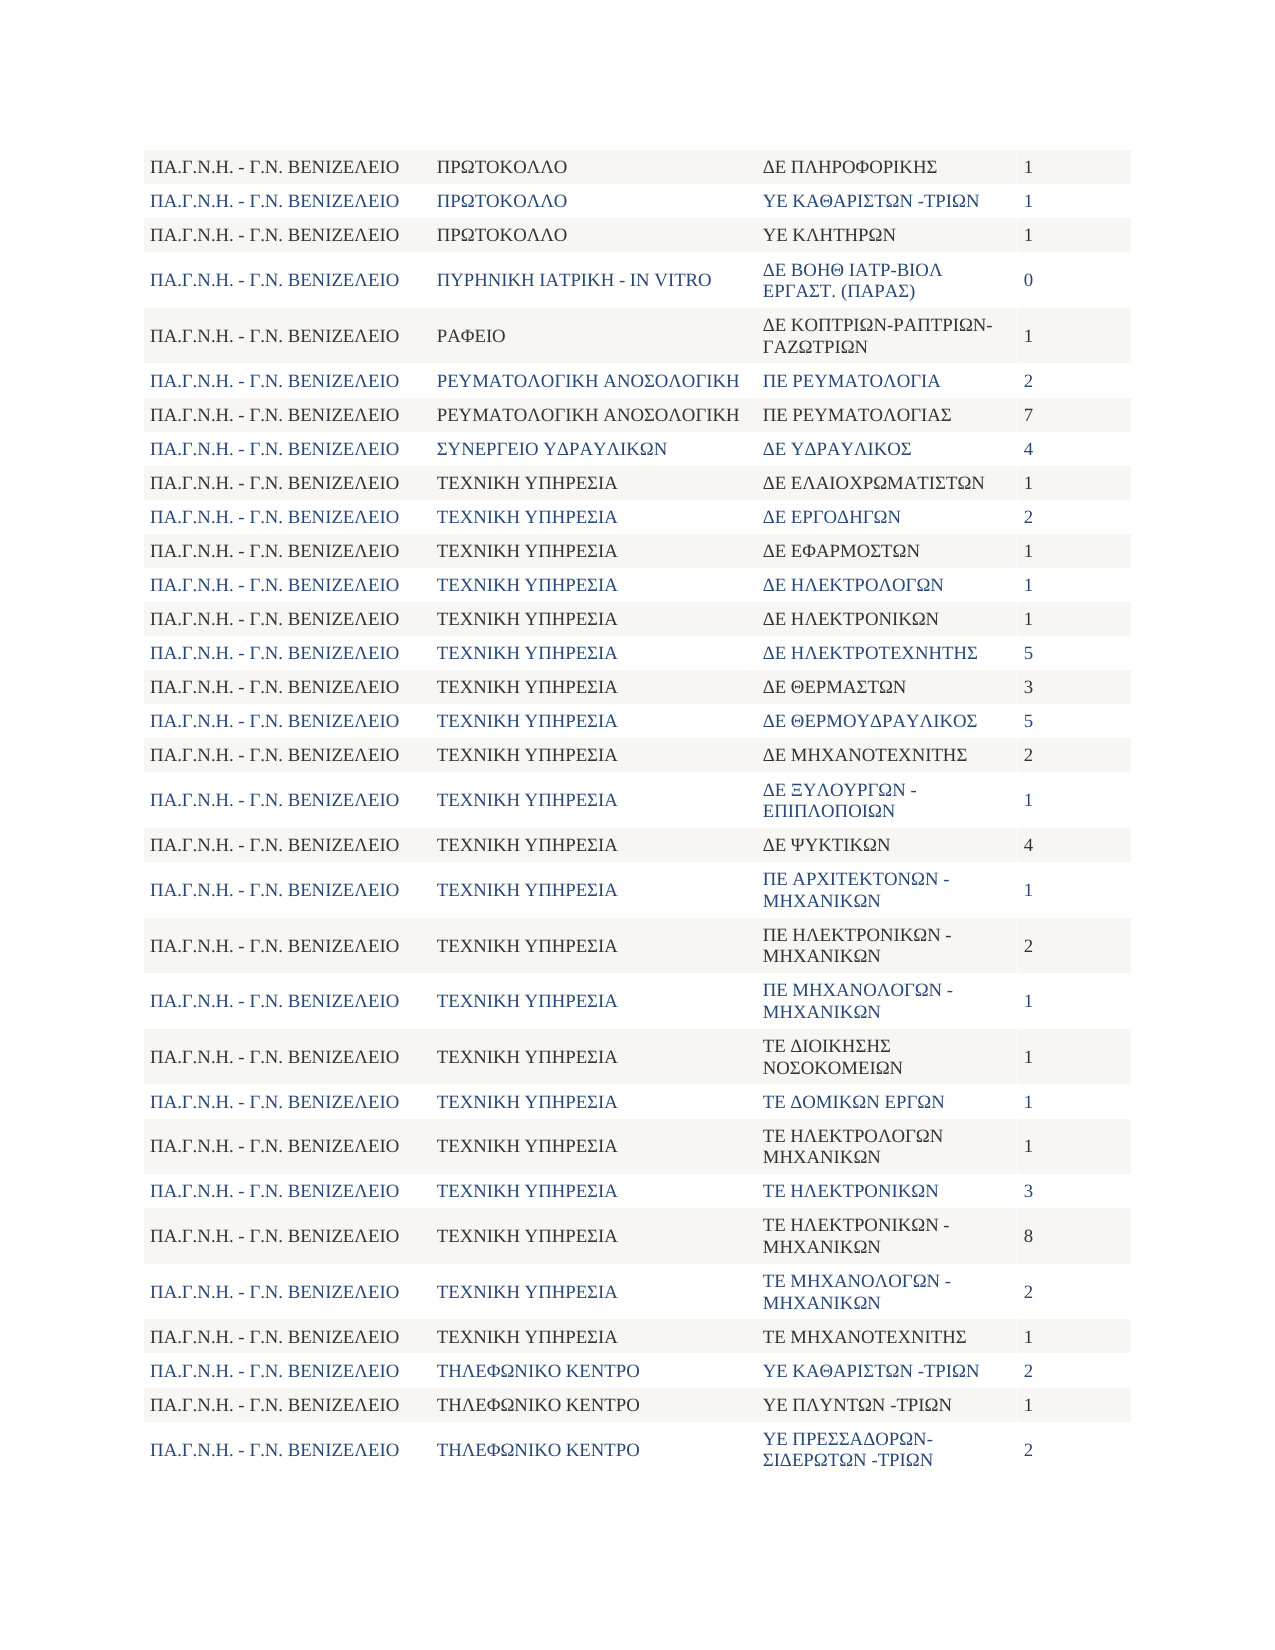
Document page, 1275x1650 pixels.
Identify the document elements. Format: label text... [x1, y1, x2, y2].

table_cell ΤΕΧΝΙΚΗ ΥΠΗΡΕΣΙΑ [430, 1264, 756, 1319]
table_cell ΔΕ ΜΗΧΑΝΟΤΕΧΝΙΤΗΣ [756, 738, 1017, 772]
table_cell ΠA.Γ.Ν.Η. - Γ.Ν. ΒΕΝΙΖΕΛΕΙΟ [144, 500, 430, 534]
table_cell ΠA.Γ.Ν.Η. - Γ.Ν. ΒΕΝΙΖΕΛΕΙΟ [144, 918, 430, 973]
table_cell 1 [1018, 568, 1131, 602]
table_cell ΠA.Γ.Ν.Η. - Γ.Ν. ΒΕΝΙΖΕΛΕΙΟ [144, 1208, 430, 1264]
table_cell 1 [1018, 1119, 1131, 1174]
table_cell ΤΗΛΕΦΩΝΙΚΟ ΚΕΝΤΡΟ [430, 1388, 756, 1422]
table_cell ΠΕ ΡΕΥΜΑΤΟΛΟΓΙΑΣ [756, 398, 1017, 432]
table_cell ΥΕ ΠΡΕΣΣΑΔΟΡΩΝ-ΣΙΔΕΡΩΤΩΝ -ΤΡΙΩΝ [756, 1422, 1017, 1477]
table_cell 8 [1018, 1208, 1131, 1264]
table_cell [144, 150, 430, 184]
table_cell ΠA.Γ.Ν.Η. - Γ.Ν. ΒΕΝΙΖΕΛΕΙΟ [144, 602, 430, 636]
table_cell 2 [1018, 1264, 1131, 1319]
table_cell ΤΗΛΕΦΩΝΙΚΟ ΚΕΝΤΡΟ [430, 1422, 756, 1477]
table_cell ΔΕ ΗΛΕΚΤΡΟΛΟΓΩΝ [756, 568, 1017, 602]
table_cell ΤΕΧΝΙΚΗ ΥΠΗΡΕΣΙΑ [430, 738, 756, 772]
table_cell 1 [1018, 150, 1131, 184]
table_cell ΠA.Γ.Ν.Η. - Γ.Ν. ΒΕΝΙΖΕΛΕΙΟ [144, 466, 430, 500]
table_cell 1 [1018, 973, 1131, 1029]
table_cell 2 [1018, 1422, 1131, 1477]
table_cell ΤΕΧΝΙΚΗ ΥΠΗΡΕΣΙΑ [430, 670, 756, 704]
table_cell ΠA.Γ.Ν.Η. - Γ.Ν. ΒΕΝΙΖΕΛΕΙΟ [144, 1119, 430, 1174]
table_cell ΤΕΧΝΙΚΗ ΥΠΗΡΕΣΙΑ [430, 1119, 756, 1174]
table_cell ΤΕΧΝΙΚΗ ΥΠΗΡΕΣΙΑ [430, 1208, 756, 1264]
table_cell ΔΕ ΕΡΓΟΔΗΓΩΝ [756, 500, 1017, 534]
table_cell 1 [1018, 308, 1131, 363]
table_cell ΤΕΧΝΙΚΗ ΥΠΗΡΕΣΙΑ [430, 918, 756, 973]
table_cell ΠA.Γ.Ν.Η. - Γ.Ν. ΒΕΝΙΖΕΛΕΙΟ [144, 1029, 430, 1084]
table_cell ΠA.Γ.Ν.Η. - Γ.Ν. ΒΕΝΙΖΕΛΕΙΟ [144, 828, 430, 862]
table_cell ΠΡΩΤΟΚΟΛΛΟ [430, 150, 756, 184]
table_cell ΔΕ ΚΟΠΤΡΙΩΝ-ΡΑΠΤΡΙΩΝ-ΓΑΖΩΤΡΙΩΝ [756, 308, 1017, 363]
table_cell 1 [1018, 1084, 1131, 1118]
table_cell ΤΕΧΝΙΚΗ ΥΠΗΡΕΣΙΑ [430, 973, 756, 1029]
table_cell ΤΕΧΝΙΚΗ ΥΠΗΡΕΣΙΑ [430, 1319, 756, 1353]
table_cell ΤΕ ΜΗΧΑΝΟΤΕΧΝΙΤΗΣ [756, 1319, 1017, 1353]
table_cell ΤΕΧΝΙΚΗ ΥΠΗΡΕΣΙΑ [430, 534, 756, 568]
table_cell ΤΕΧΝΙΚΗ ΥΠΗΡΕΣΙΑ [430, 828, 756, 862]
table_cell 3 [1018, 1174, 1131, 1208]
table_cell ΠA.Γ.Ν.Η. - Γ.Ν. ΒΕΝΙΖΕΛΕΙΟ [144, 1174, 430, 1208]
table_cell ΠΡΩΤΟΚΟΛΛΟ [430, 218, 756, 252]
table_cell 2 [1018, 738, 1131, 772]
table_cell ΣΥΝΕΡΓΕΙΟ ΥΔΡΑΥΛΙΚΩΝ [430, 432, 756, 466]
table_cell ΠA.Γ.Ν.Η. - Γ.Ν. ΒΕΝΙΖΕΛΕΙΟ [144, 218, 430, 252]
table_cell 1 [1018, 1388, 1131, 1422]
table_cell ΔΕ ΞΥΛΟΥΡΓΩΝ - ΕΠΙΠΛΟΠΟΙΩΝ [756, 772, 1017, 828]
table_cell ΥΕ ΚΛΗΤΗΡΩΝ [756, 218, 1017, 252]
table_cell ΔΕ ΕΦΑΡΜΟΣΤΩΝ [756, 534, 1017, 568]
table_cell 1 [1018, 602, 1131, 636]
table_cell ΠA.Γ.Ν.Η. - Γ.Ν. ΒΕΝΙΖΕΛΕΙΟ [144, 1084, 430, 1118]
table_cell ΥΕ ΠΛΥΝΤΩΝ -ΤΡΙΩΝ [756, 1388, 1017, 1422]
table_cell 1 [1018, 1029, 1131, 1084]
table_cell ΠA.Γ.Ν.Η. - Γ.Ν. ΒΕΝΙΖΕΛΕΙΟ [144, 1354, 430, 1387]
table_cell ΠA.Γ.Ν.Η. - Γ.Ν. ΒΕΝΙΖΕΛΕΙΟ [144, 534, 430, 568]
table_cell ΔΕ ΘΕΡΜΟΥΔΡΑΥΛΙΚΟΣ [756, 704, 1017, 738]
table_cell ΠA.Γ.Ν.Η. - Γ.Ν. ΒΕΝΙΖΕΛΕΙΟ [144, 1319, 430, 1353]
table_cell ΤΕΧΝΙΚΗ ΥΠΗΡΕΣΙΑ [430, 862, 756, 917]
table_cell 7 [1018, 398, 1131, 432]
table_cell 0 [1018, 252, 1131, 308]
table_cell ΤΕΧΝΙΚΗ ΥΠΗΡΕΣΙΑ [430, 704, 756, 738]
table_cell ΠA.Γ.Ν.Η. - Γ.Ν. ΒΕΝΙΖΕΛΕΙΟ [144, 398, 430, 432]
table_cell ΠA.Γ.Ν.Η. - Γ.Ν. ΒΕΝΙΖΕΛΕΙΟ [144, 364, 430, 397]
table_cell 1 [1018, 772, 1131, 828]
table_cell 2 [1018, 1354, 1131, 1387]
table_cell ΠA.Γ.Ν.Η. - Γ.Ν. ΒΕΝΙΖΕΛΕΙΟ [144, 704, 430, 738]
table_cell ΠΕ ΑΡΧΙΤΕΚΤΟΝΩΝ - ΜΗΧΑΝΙΚΩΝ [756, 862, 1017, 917]
table_cell ΤΕ ΗΛΕΚΤΡΟΛΟΓΩΝ ΜΗΧΑΝΙΚΩΝ [756, 1119, 1017, 1174]
table_cell ΠA.Γ.Ν.Η. - Γ.Ν. ΒΕΝΙΖΕΛΕΙΟ [144, 772, 430, 828]
table_cell 1 [1018, 862, 1131, 917]
table_cell ΠΕ ΜΗΧΑΝΟΛΟΓΩΝ - ΜΗΧΑΝΙΚΩΝ [756, 973, 1017, 1029]
table_cell 1 [1018, 534, 1131, 568]
table_cell ΔΕ ΒΟΗΘ ΙΑΤΡ-ΒΙΟΛ ΕΡΓΑΣΤ. (ΠΑΡΑΣ) [756, 252, 1017, 308]
table_cell 1 [1018, 1319, 1131, 1353]
table_cell 5 [1018, 704, 1131, 738]
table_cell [144, 1422, 430, 1477]
table_cell ΤΕ ΔΙΟΙΚΗΣΗΣ ΝΟΣΟΚΟΜΕΙΩΝ [756, 1029, 1017, 1084]
table_cell 1 [1018, 184, 1131, 218]
table_cell ΠΡΩΤΟΚΟΛΛΟ [430, 184, 756, 218]
table_cell ΤΕ ΗΛΕΚΤΡΟΝΙΚΩΝ [756, 1174, 1017, 1208]
table_cell ΔΕ ΗΛΕΚΤΡΟΝΙΚΩΝ [756, 602, 1017, 636]
table_cell ΔΕ ΗΛΕΚΤΡΟΤΕΧΝΗΤΗΣ [756, 636, 1017, 670]
table_cell ΤΕΧΝΙΚΗ ΥΠΗΡΕΣΙΑ [430, 1174, 756, 1208]
table_cell 2 [1018, 500, 1131, 534]
table_cell ΠA.Γ.Ν.Η. - Γ.Ν. ΒΕΝΙΖΕΛΕΙΟ [144, 973, 430, 1029]
table_cell ΤΕΧΝΙΚΗ ΥΠΗΡΕΣΙΑ [430, 772, 756, 828]
table_cell ΠA.Γ.Ν.Η. - Γ.Ν. ΒΕΝΙΖΕΛΕΙΟ [144, 1264, 430, 1319]
table_cell ΡΑΦΕΙΟ [430, 308, 756, 363]
table_cell ΠΕ ΡΕΥΜΑΤΟΛΟΓΙΑ [756, 364, 1017, 397]
table_cell ΤΕ ΗΛΕΚΤΡΟΝΙΚΩΝ - ΜΗΧΑΝΙΚΩΝ [756, 1208, 1017, 1264]
table_cell ΠA.Γ.Ν.Η. - Γ.Ν. ΒΕΝΙΖΕΛΕΙΟ [144, 308, 430, 363]
table_cell 1 [1018, 218, 1131, 252]
table_cell ΠA.Γ.Ν.Η. - Γ.Ν. ΒΕΝΙΖΕΛΕΙΟ [144, 252, 430, 308]
table_cell ΠA.Γ.Ν.Η. - Γ.Ν. ΒΕΝΙΖΕΛΕΙΟ [144, 670, 430, 704]
table_cell ΡΕΥΜΑΤΟΛΟΓΙΚΗ ΑΝΟΣΟΛΟΓΙΚΗ [430, 364, 756, 397]
table_cell 5 [1018, 636, 1131, 670]
table_cell ΡΕΥΜΑΤΟΛΟΓΙΚΗ ΑΝΟΣΟΛΟΓΙΚΗ [430, 398, 756, 432]
table_cell ΤΕ ΔΟΜΙΚΩΝ ΕΡΓΩΝ [756, 1084, 1017, 1118]
table_cell ΤΕΧΝΙΚΗ ΥΠΗΡΕΣΙΑ [430, 466, 756, 500]
table_cell ΤΕΧΝΙΚΗ ΥΠΗΡΕΣΙΑ [430, 1084, 756, 1118]
table_cell ΠA.Γ.Ν.Η. - Γ.Ν. ΒΕΝΙΖΕΛΕΙΟ [144, 568, 430, 602]
table_cell ΠA.Γ.Ν.Η. - Γ.Ν. ΒΕΝΙΖΕΛΕΙΟ [144, 738, 430, 772]
table_cell ΤΕ ΜΗΧΑΝΟΛΟΓΩΝ - ΜΗΧΑΝΙΚΩΝ [756, 1264, 1017, 1319]
table_cell ΤΗΛΕΦΩΝΙΚΟ ΚΕΝΤΡΟ [430, 1354, 756, 1387]
table_cell ΠA.Γ.Ν.Η. - Γ.Ν. ΒΕΝΙΖΕΛΕΙΟ [144, 432, 430, 466]
table_cell ΔΕ ΘΕΡΜΑΣΤΩΝ [756, 670, 1017, 704]
table_cell 3 [1018, 670, 1131, 704]
table_cell ΥΕ ΚΑΘΑΡΙΣΤΩΝ -ΤΡΙΩΝ [756, 1354, 1017, 1387]
table_cell 4 [1018, 828, 1131, 862]
table_cell ΔΕ ΨΥΚΤΙΚΩΝ [756, 828, 1017, 862]
table_cell 1 [1018, 466, 1131, 500]
table_cell ΔΕ ΕΛΑΙΟΧΡΩΜΑΤΙΣΤΩΝ [756, 466, 1017, 500]
table_cell ΤΕΧΝΙΚΗ ΥΠΗΡΕΣΙΑ [430, 636, 756, 670]
table_cell ΠΥΡΗΝΙΚΗ ΙΑΤΡΙΚΗ - IN VITRO [430, 252, 756, 308]
table_cell ΔΕ ΥΔΡΑΥΛΙΚΟΣ [756, 432, 1017, 466]
table_cell ΤΕΧΝΙΚΗ ΥΠΗΡΕΣΙΑ [430, 602, 756, 636]
table_cell ΠA.Γ.Ν.Η. - Γ.Ν. ΒΕΝΙΖΕΛΕΙΟ [144, 1388, 430, 1422]
table_cell ΥΕ ΚΑΘΑΡΙΣΤΩΝ -ΤΡΙΩΝ [756, 184, 1017, 218]
table_cell ΠA.Γ.Ν.Η. - Γ.Ν. ΒΕΝΙΖΕΛΕΙΟ [144, 862, 430, 917]
table_cell ΔΕ ΠΛΗΡΟΦΟΡΙΚΗΣ [756, 150, 1017, 184]
table_cell ΠΕ ΗΛΕΚΤΡΟΝΙΚΩΝ - ΜΗΧΑΝΙΚΩΝ [756, 918, 1017, 973]
table_cell ΤΕΧΝΙΚΗ ΥΠΗΡΕΣΙΑ [430, 568, 756, 602]
table_cell ΤΕΧΝΙΚΗ ΥΠΗΡΕΣΙΑ [430, 1029, 756, 1084]
table_cell ΤΕΧΝΙΚΗ ΥΠΗΡΕΣΙΑ [430, 500, 756, 534]
table_cell 4 [1018, 432, 1131, 466]
table_cell ΠA.Γ.Ν.Η. - Γ.Ν. ΒΕΝΙΖΕΛΕΙΟ [144, 636, 430, 670]
table_cell 2 [1018, 918, 1131, 973]
table_cell 2 [1018, 364, 1131, 397]
table_cell ΠA.Γ.Ν.Η. - Γ.Ν. ΒΕΝΙΖΕΛΕΙΟ [144, 184, 430, 218]
